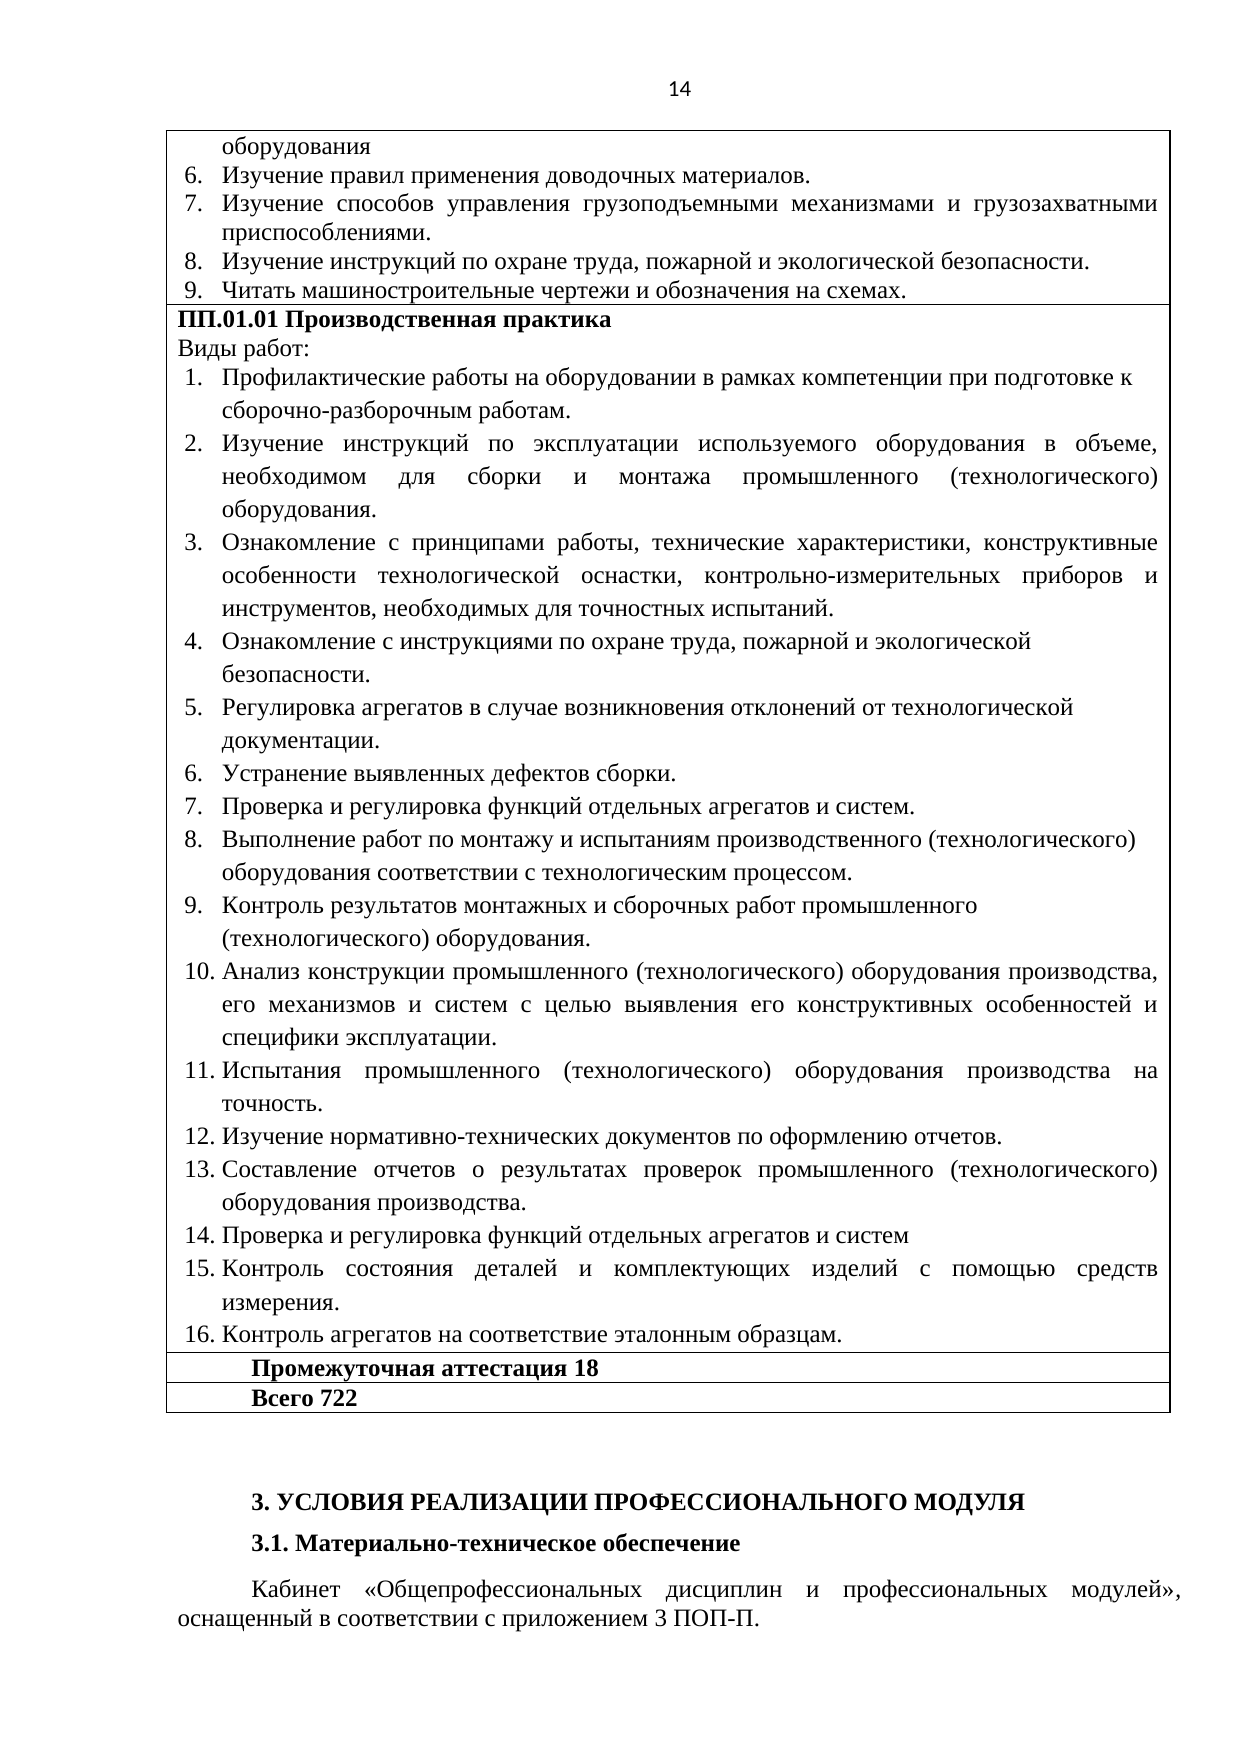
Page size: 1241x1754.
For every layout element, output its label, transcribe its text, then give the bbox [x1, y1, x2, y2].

table_cell ПП.01.01 Производственная практика Виды работ: Профилактические работы на оборудовании в рамках компетенции при подготовке к сборочно-разборочным работам. Изучение инструкций по эксплуатации используемого оборудования в объеме, необходимом для сборки и монтажа промышленного (технологического) оборудования. Ознакомление с принципами работы, технические характеристики, конструктивные особенности технологической оснастки, контрольно-измерительных приборов и инструментов, необходимых для точностных испытаний. Ознакомление с инструкциями по охране труда, пожарной и экологической безопасности. Регулировка агрегатов в случае возникновения отклонений от технологической документации. Устранение выявленных дефектов сборки. Проверка и регулировка функций отдельных агрегатов и систем. Выполнение работ по монтажу и испытаниям производственного (технологического) оборудования соответствии с технологическим процессом. Контроль результатов монтажных и сборочных работ промышленного (технологического) оборудования. Анализ конструкции промышленного (технологического) оборудования производства, его механизмов и систем с целью выявления его конструктивных особенностей и специфики эксплуатации. Испытания промышленного (технологического) оборудования производства на точность. Изучение нормативно-технических документов по оформлению отчетов. Составление отчетов о результатах проверок промышленного (технологического) оборудования производства. Проверка и регулировка функций отдельных агрегатов и систем Контроль состояния деталей и комплектующих изделий с помощью средств измерения. Контроль агрегатов на соответствие эталонным образцам. [167, 305, 1169, 1352]
table_cell Промежуточная аттестация 18 [167, 1353, 1169, 1382]
table_cell Всего 722 [167, 1383, 1169, 1412]
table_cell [167, 131, 1169, 303]
text 3.1. Материально-техническое обеспечение [177, 1528, 1181, 1557]
text 3. Условия реализации профессионального модуля [177, 1487, 1181, 1516]
text Кабинет «Общепрофессиональных дисциплин и профессиональных модулей», оснащенный в соответствии с приложением 3 ПОП-П. [177, 1574, 1181, 1631]
